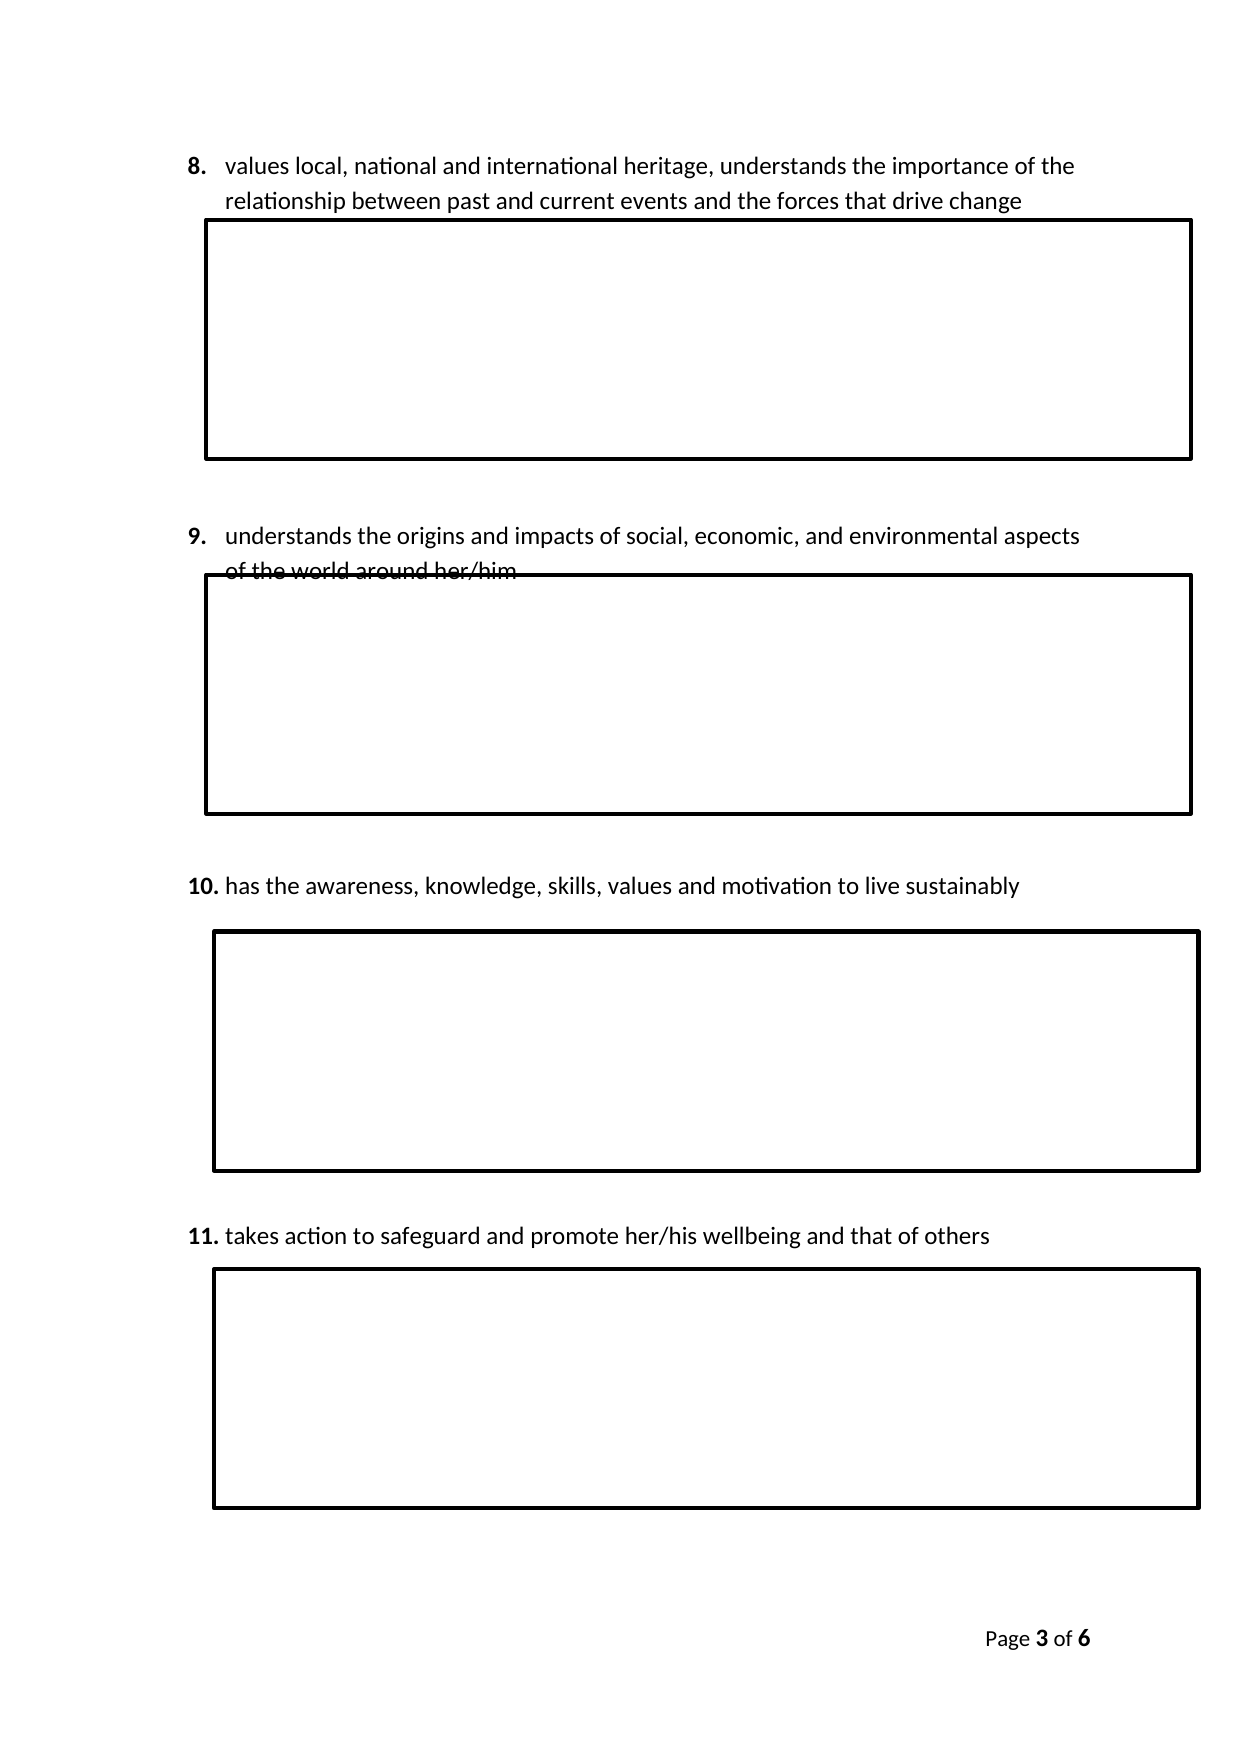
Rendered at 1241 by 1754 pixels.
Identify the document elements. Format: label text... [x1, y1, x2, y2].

list values local, national and international heritage, understands the importance of the relationship between past and current events and the forces that drive change [187, 150, 1090, 216]
list has the awareness, knowledge, skills, values and motivation to live sustainably [187, 870, 1090, 901]
list takes action to safeguard and promote her/his wellbeing and that of others [187, 1220, 1090, 1251]
list understands the origins and impacts of social, economic, and environmental aspects of the world around her/him [187, 520, 1090, 586]
